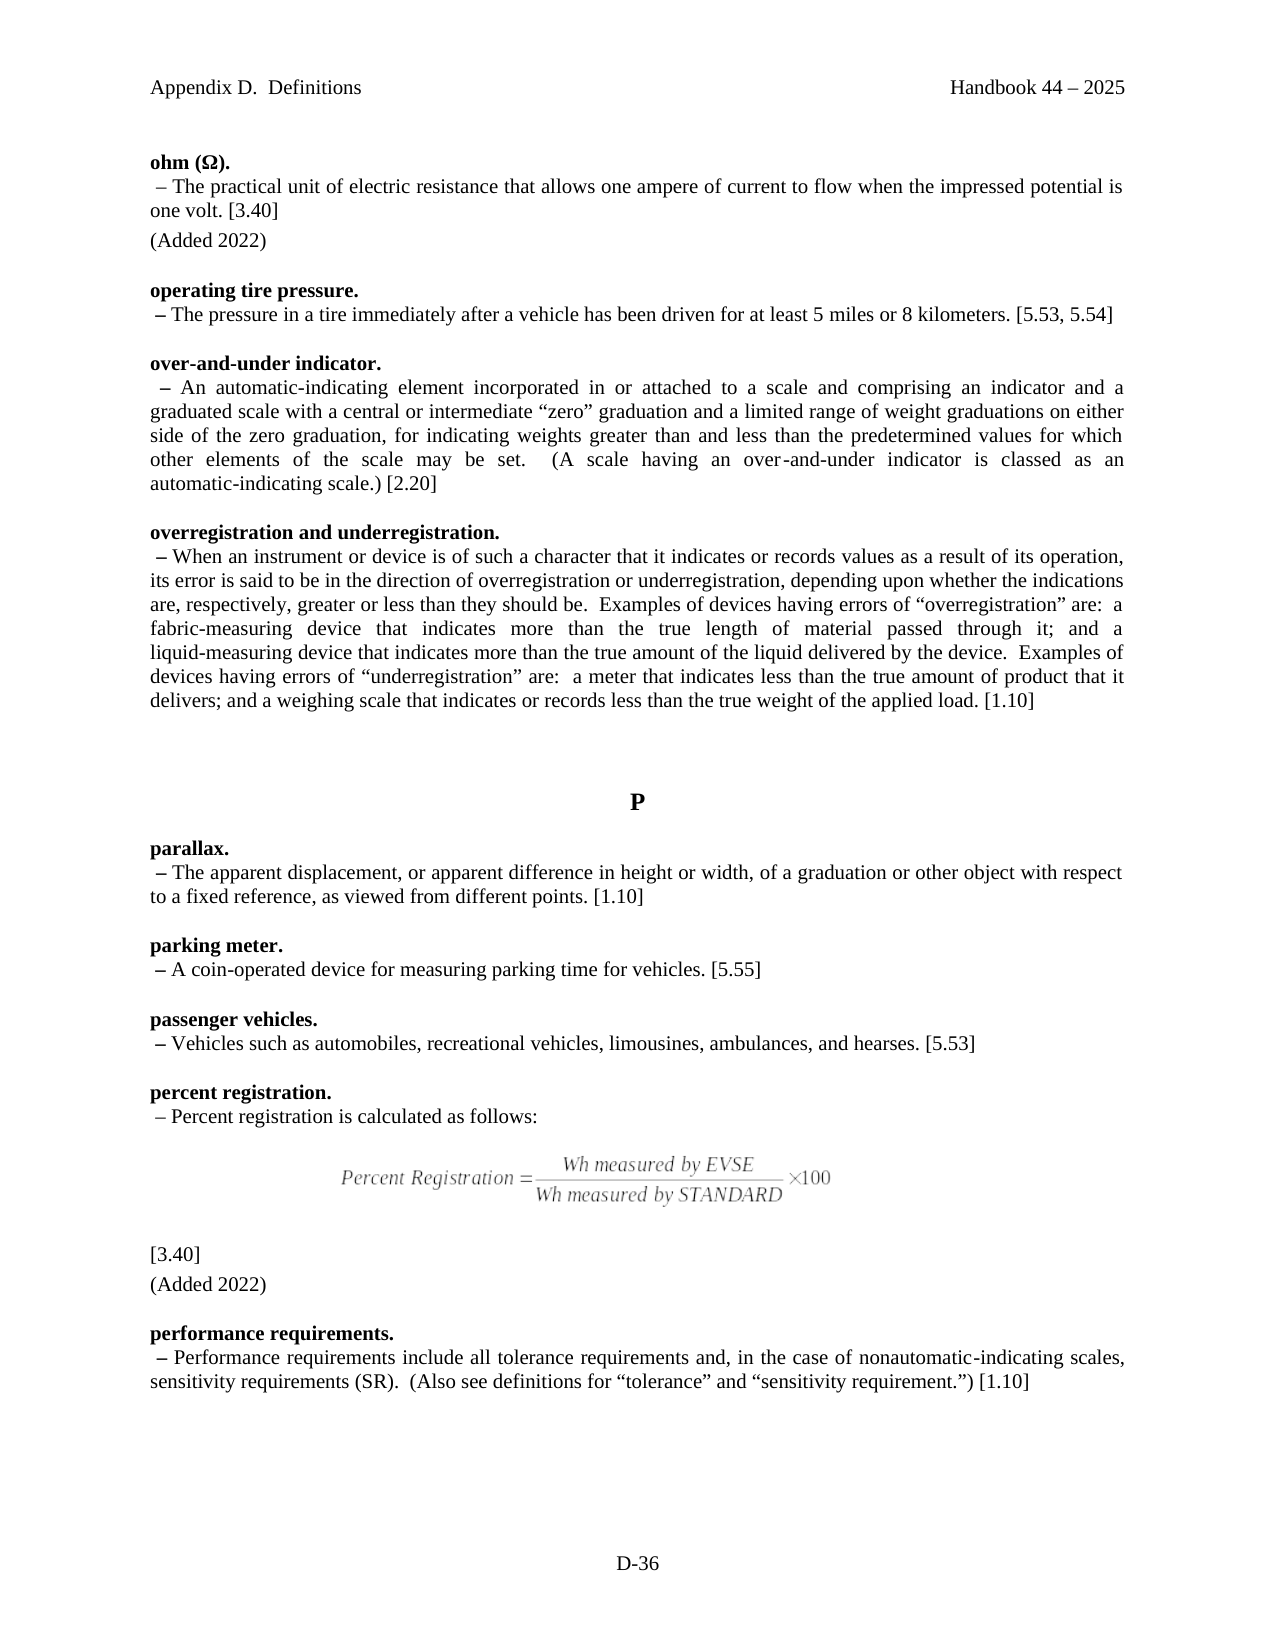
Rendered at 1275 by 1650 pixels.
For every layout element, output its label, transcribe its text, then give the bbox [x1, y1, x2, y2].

text (Added 2022) [150, 228, 1125, 252]
text – Percent registration is calculated as follows: [150, 1104, 1125, 1128]
text – The practical unit of electric resistance that allows one ampere of current to flow when the impressed potential is one volt. [3.40] [150, 174, 1125, 222]
subtitle parallax. [150, 836, 1125, 860]
subtitle P [150, 787, 1125, 815]
text – Performance requirements include all tolerance requirements and, in the case of nonautomatic-indicating scales, sensitivity requirements (SR). (Also see definitions for “tolerance” and “sensitivity requirement.”) [1.10] [150, 1345, 1125, 1393]
subtitle passenger vehicles. [150, 1006, 1125, 1031]
text [3.40] [150, 1211, 1125, 1266]
subtitle operating tire pressure. [150, 277, 1125, 302]
text – The apparent displacement, or apparent difference in height or width, of a graduation or other object with respect to a fixed reference, as viewed from different points. [1.10] [150, 860, 1125, 908]
text – An automatic-indicating element incorporated in or attached to a scale and comprising an indicator and a graduated scale with a central or intermediate “zero” graduation and a limited range of weight graduations on either side of the zero graduation, for indicating weights greater than and less than the predetermined values for which other elements of the scale may be set. (A scale having an over-and-under indicator is classed as an automatic-indicating scale.) [2.20] [150, 375, 1125, 495]
text – The pressure in a tire immediately after a vehicle has been driven for at least 5 miles or 8 kilometers. [5.53, 5.54] [150, 302, 1125, 326]
text – Vehicles such as automobiles, recreational vehicles, limousines, ambulances, and hearses. [5.53] [150, 1031, 1125, 1054]
text – When an instrument or device is of such a character that it indicates or records values as a result of its operation, its error is said to be in the direction of overregistration or underregistration, depending upon whether the indications are, respectively, greater or less than they should be. Examples of devices having errors of “overregistration” are: a fabric-measuring device that indicates more than the true length of material passed through it; and a liquid-measuring device that indicates more than the true amount of the liquid delivered by the device. Examples of devices having errors of “underregistration” are: a meter that indicates less than the true amount of product that it delivers; and a weighing scale that indicates or records less than the true weight of the applied load. [1.10] [150, 544, 1125, 712]
subtitle percent registration. [150, 1079, 1125, 1104]
subtitle performance requirements. [150, 1321, 1125, 1345]
text (Added 2022) [150, 1272, 1125, 1296]
subtitle overregistration and underregistration. [150, 520, 1125, 544]
subtitle parking meter. [150, 933, 1125, 957]
subtitle ohm (Ω). [150, 150, 1125, 174]
subtitle over-and-under indicator. [150, 351, 1125, 375]
text – A coin-operated device for measuring parking time for vehicles. [5.55] [150, 957, 1125, 981]
